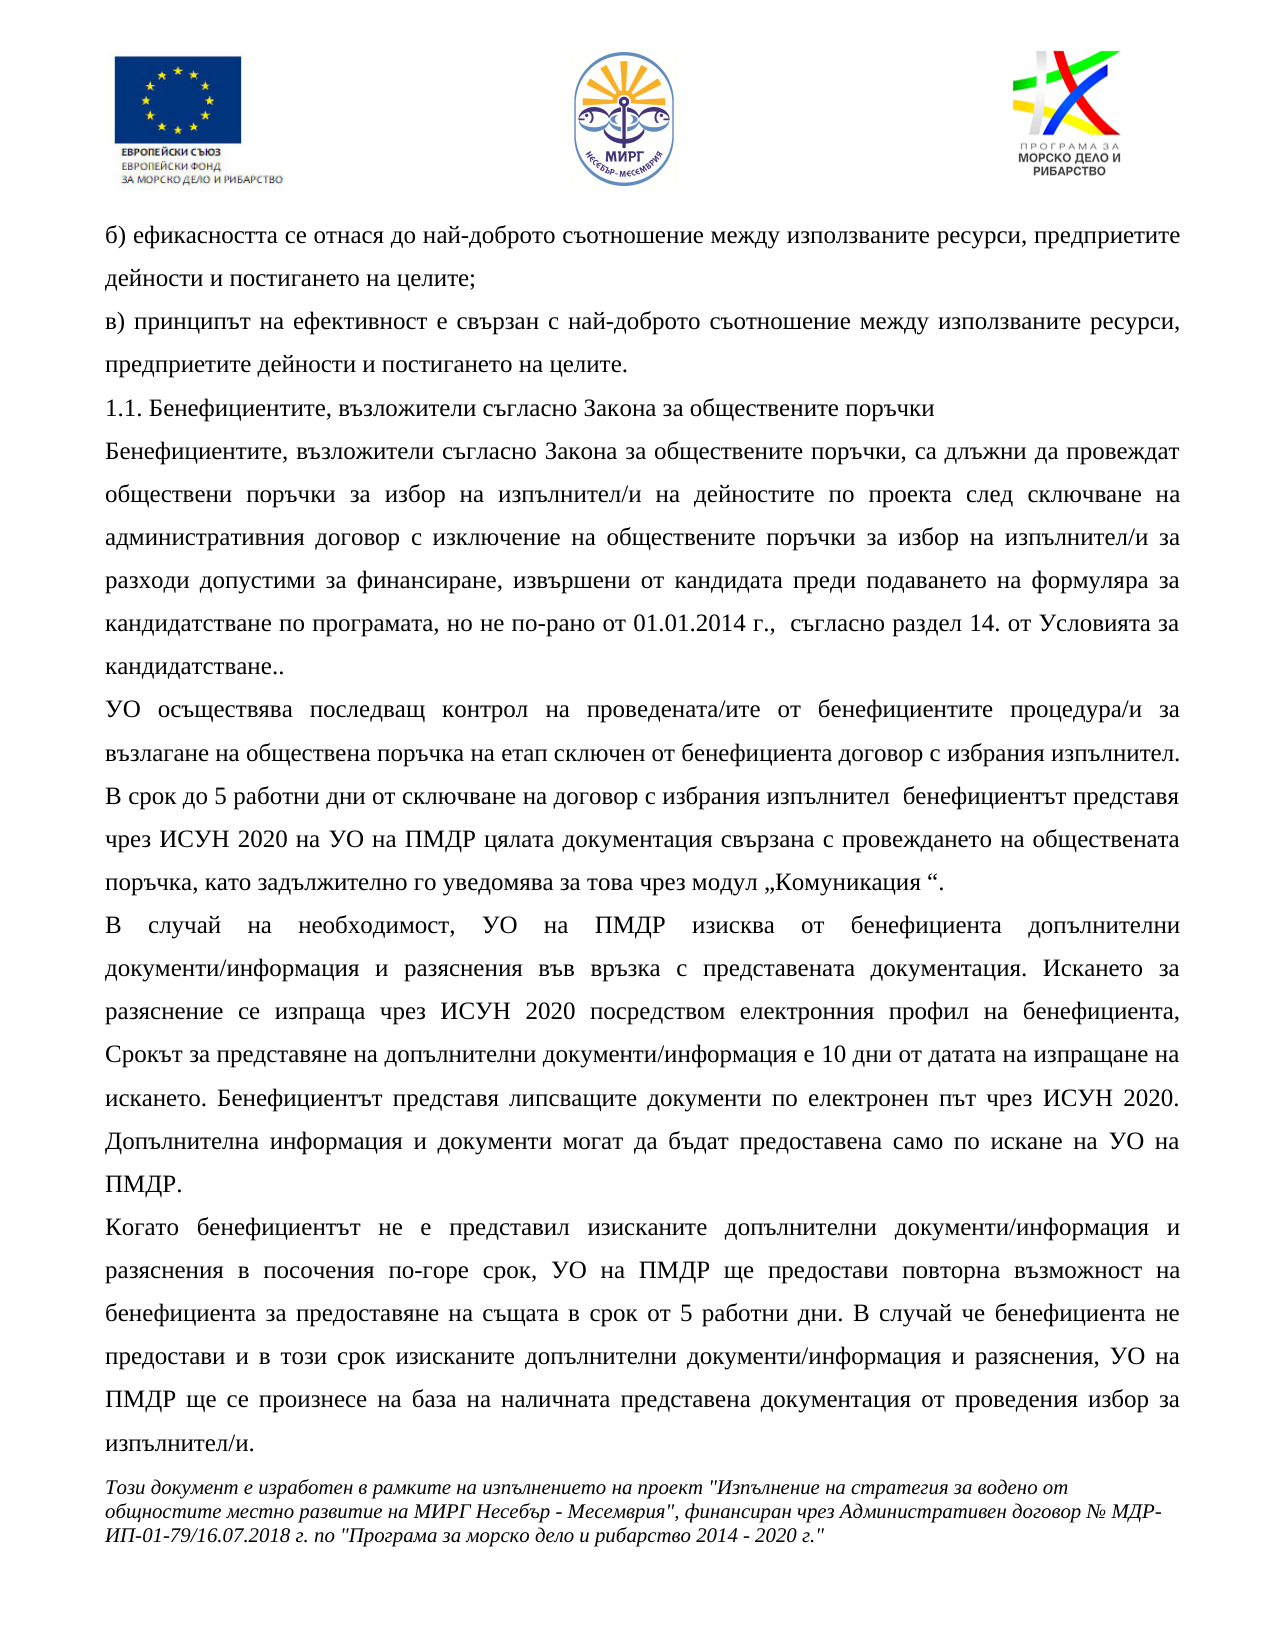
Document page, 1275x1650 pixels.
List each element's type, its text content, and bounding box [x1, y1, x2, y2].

text В случай на необходимост, УО на ПМДР изисква от бенефициента допълнителни документи/информация и разяснения във връзка с представената документация. Искането за разяснение се изпраща чрез ИСУН 2020 посредством електронния профил на бенефициента, Срокът за представяне на допълнителни документи/информация е 10 дни от датата на изпращане на искането. Бенефициентът представя липсващите документи по електронен път чрез ИСУН 2020. Допълнителна информация и документи могат да бъдат предоставена само по искане на УО на ПМДР. [105, 910, 1181, 1198]
text Когато бенефициентът не е представил изисканите допълнителни документи/информация и разяснения в посочения по-горе срок, УО на ПМДР ще предостави повторна възможност на бенефициента за предоставяне на същата в срок от 5 работни дни. В случай че бенефициента не предостави и в този срок изисканите допълнителни документи/информация и разяснения, УО на ПМДР ще се произнесе на база на наличната представена документация от проведения избор за изпълнител/и. [105, 1212, 1181, 1456]
text 1.1. Бенефициентите, възложители съгласно Закона за обществените поръчки [105, 393, 1181, 421]
text Бенефициентите, възложители съгласно Закона за обществените поръчки, са длъжни да провеждат обществени поръчки за избор на изпълнител/и на дейностите по проекта след сключване на административния договор с изключение на обществените поръчки за избор на изпълнител/и за разходи допустими за финансиране, извършени от кандидата преди подаването на формуляра за кандидатстване по програмата, но не по-рано от 01.01.2014 г., съгласно раздел 14. от Условията за кандидатстване.. [105, 436, 1181, 680]
picture [567, 46, 681, 192]
picture [105, 51, 284, 192]
text В срок до 5 работни дни от сключване на договор с избрания изпълнител бенефициентът представя чрез ИСУН 2020 на УО на ПМДР цялата документация свързана с провеждането на обществената поръчка, като задължително го уведомява за това чрез модул „Комуникация “. [105, 781, 1181, 896]
text б) ефикасността се отнася до най-доброто съотношение между използваните ресурси, предприетите дейности и постигането на целите; [105, 220, 1181, 292]
picture [975, 29, 1155, 192]
text УО осъществява последващ контрол на проведената/ите от бенефициентите процедура/и за възлагане на обществена поръчка на етап сключен от бенефициента договор с избрания изпълнител. [105, 694, 1181, 766]
text в) принципът на ефективност е свързан с най-доброто съотношение между използваните ресурси, предприетите дейности и постигането на целите. [105, 306, 1181, 378]
